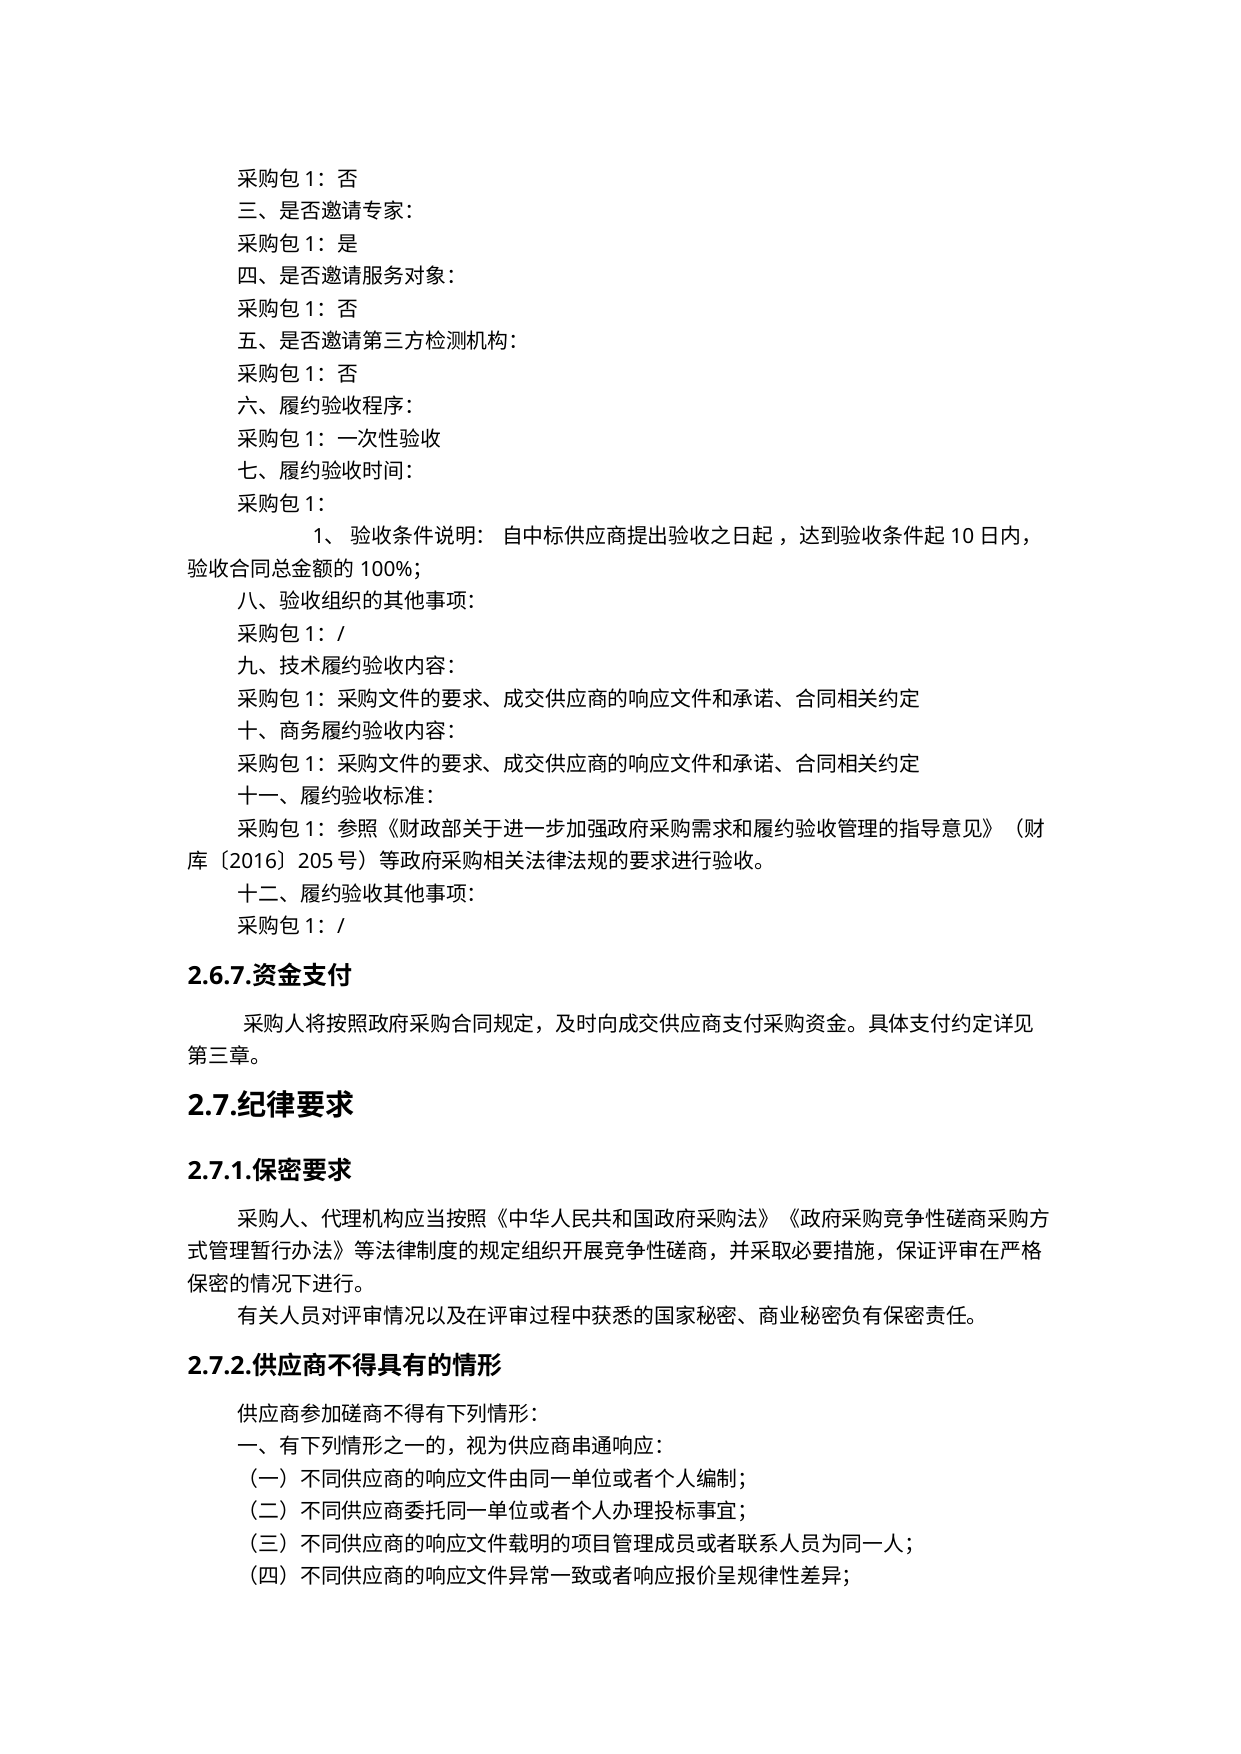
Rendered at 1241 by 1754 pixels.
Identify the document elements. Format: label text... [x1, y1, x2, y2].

text 采购包1：/ [187, 909, 1053, 942]
text 十一、履约验收标准： [187, 779, 1053, 812]
text （二）不同供应商委托同一单位或者个人办理投标事宜； [187, 1494, 1053, 1527]
text 采购包1：否 [187, 292, 1053, 324]
text 采购包1：一次性验收 [187, 422, 1053, 454]
text 采购包1： [187, 487, 1053, 519]
text 有关人员对评审情况以及在评审过程中获悉的国家秘密、商业秘密负有保密责任。 [187, 1299, 1053, 1332]
text 采购包1：/ [187, 617, 1053, 649]
text 2.7.1.保密要求 [187, 1137, 1053, 1202]
text 采购包1：否 [187, 162, 1053, 194]
text 六、履约验收程序： [187, 389, 1053, 422]
text 采购包1：是 [187, 227, 1053, 259]
text 九、技术履约验收内容： [187, 649, 1053, 682]
text 八、验收组织的其他事项： [187, 584, 1053, 617]
text 十、商务履约验收内容： [187, 714, 1053, 747]
text 采购包1：采购文件的要求、成交供应商的响应文件和承诺、合同相关约定 [187, 747, 1053, 779]
text （四）不同供应商的响应文件异常一致或者响应报价呈规律性差异； [187, 1559, 1053, 1592]
text （三）不同供应商的响应文件载明的项目管理成员或者联系人员为同一人； [187, 1527, 1053, 1559]
text 2.7.2.供应商不得具有的情形 [187, 1332, 1053, 1397]
text 2.6.7.资金支付 [187, 942, 1053, 1007]
text 采购包1：采购文件的要求、成交供应商的响应文件和承诺、合同相关约定 [187, 682, 1053, 714]
text 1、 验收条件说明： 自中标供应商提出验收之日起 ，达到验收条件起 10 日内，验收合同总金额的 100%； [187, 519, 1053, 584]
text 采购包1：参照《财政部关于进一步加强政府采购需求和履约验收管理的指导意见》（财库〔2016〕205号）等政府采购相关法律法规的要求进行验收。 [187, 812, 1053, 877]
text 七、履约验收时间： [187, 454, 1053, 487]
text 供应商参加磋商不得有下列情形： [187, 1397, 1053, 1429]
text 采购人、代理机构应当按照《中华人民共和国政府采购法》《政府采购竞争性磋商采购方式管理暂行办法》等法律制度的规定组织开展竞争性磋商，并采取必要措施，保证评审在严格保密的情况下进行。 [187, 1202, 1053, 1299]
text 一、有下列情形之一的，视为供应商串通响应： [187, 1429, 1053, 1462]
text 2.7.纪律要求 [187, 1072, 1053, 1137]
text 采购包1：否 [187, 357, 1053, 389]
text （一）不同供应商的响应文件由同一单位或者个人编制； [187, 1462, 1053, 1494]
text 四、是否邀请服务对象： [187, 259, 1053, 292]
text 五、是否邀请第三方检测机构： [187, 324, 1053, 357]
text 采购人将按照政府采购合同规定，及时向成交供应商支付采购资金。具体支付约定详见第三章。 [187, 1007, 1053, 1072]
text 十二、履约验收其他事项： [187, 877, 1053, 909]
text 三、是否邀请专家： [187, 194, 1053, 227]
